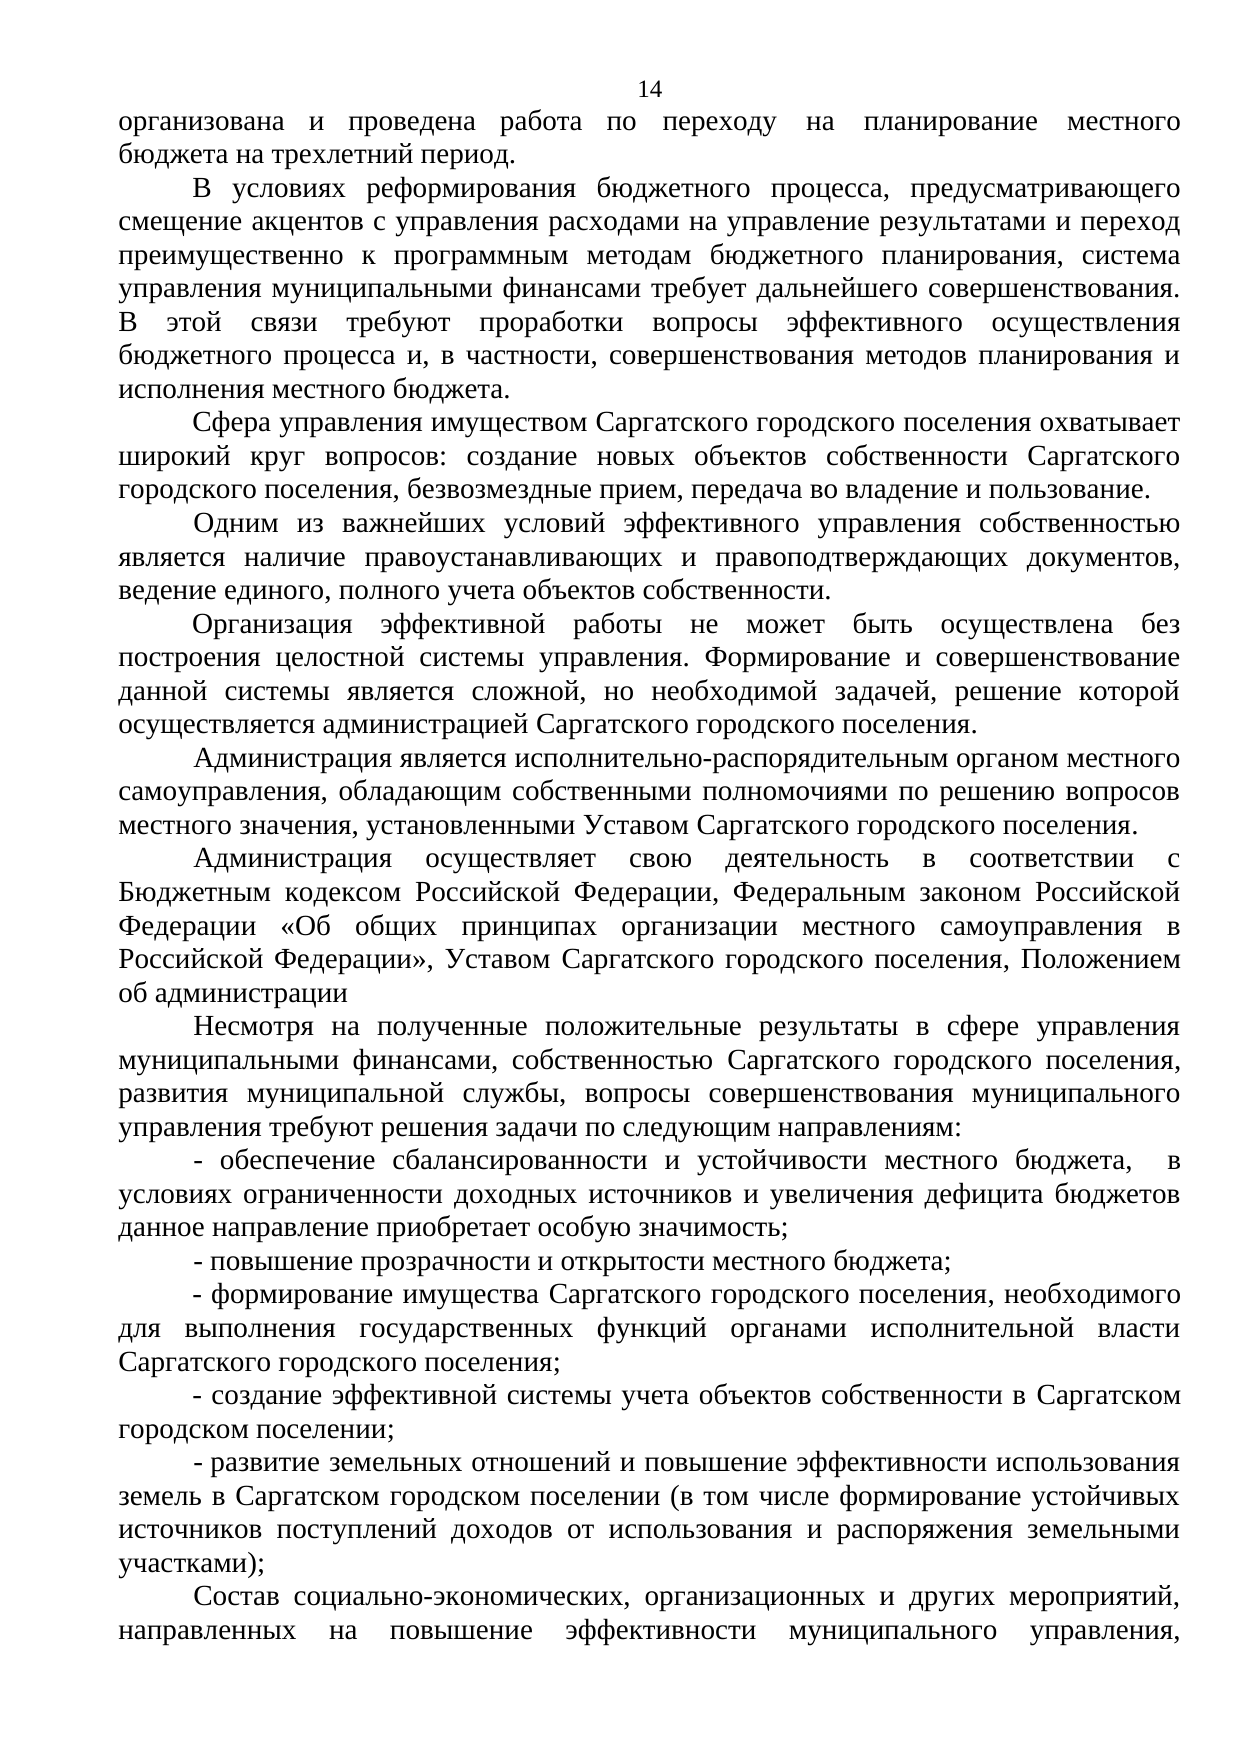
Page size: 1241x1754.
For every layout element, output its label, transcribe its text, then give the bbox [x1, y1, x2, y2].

text - развитие земельных отношений и повышение эффективности использования земель в Саргатском городском поселении (в том числе формирование устойчивых источников поступлений доходов от использования и распоряжения земельными участками); [118, 1444, 1181, 1578]
text Несмотря на полученные положительные результаты в сфере управления муниципальными финансами, собственностью Саргатского городского поселения, развития муниципальной службы, вопросы совершенствования муниципального управления требуют решения задачи по следующим направлениям: [118, 1008, 1181, 1142]
text Сфера управления имуществом Саргатского городского поселения охватывает широкий круг вопросов: создание новых объектов собственности Саргатского городского поселения, безвозмездные прием, передача во владение и пользование. [118, 404, 1181, 505]
text Организация эффективной работы не может быть осуществлена без построения целостной системы управления. Формирование и совершенствование данной системы является сложной, но необходимой задачей, решение которой осуществляется администрацией Саргатского городского поселения. [118, 606, 1181, 740]
text - формирование имущества Саргатского городского поселения, необходимого для выполнения государственных функций органами исполнительной власти Саргатского городского поселения; [118, 1277, 1181, 1377]
text - создание эффективной системы учета объектов собственности в Саргатском городском поселении; [118, 1377, 1181, 1444]
text - обеспечение сбалансированности и устойчивости местного бюджета, в условиях ограниченности доходных источников и увеличения дефицита бюджетов данное направление приобретает особую значимость; [118, 1142, 1181, 1243]
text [118, 103, 1181, 170]
text Администрация осуществляет свою деятельность в соответствии с Бюджетным кодексом Российской Федерации, Федеральным законом Российской Федерации «Об общих принципах организации местного самоуправления в Российской Федерации», Уставом Саргатского городского поселения, Положением об администрации [118, 841, 1181, 1008]
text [118, 1578, 1181, 1646]
text - повышение прозрачности и открытости местного бюджета; [118, 1243, 1181, 1277]
text Администрация является исполнительно-распорядительным органом местного самоуправления, обладающим собственными полномочиями по решению вопросов местного значения, установленными Уставом Саргатского городского поселения. [118, 740, 1181, 841]
text В условиях реформирования бюджетного процесса, предусматривающего смещение акцентов с управления расходами на управление результатами и переход преимущественно к программным методам бюджетного планирования, система управления муниципальными финансами требует дальнейшего совершенствования. В этой связи требуют проработки вопросы эффективного осуществления бюджетного процесса и, в частности, совершенствования методов планирования и исполнения местного бюджета. [118, 170, 1181, 404]
text Одним из важнейших условий эффективного управления собственностью является наличие правоустанавливающих и правоподтверждающих документов, ведение единого, полного учета объектов собственности. [118, 505, 1181, 606]
